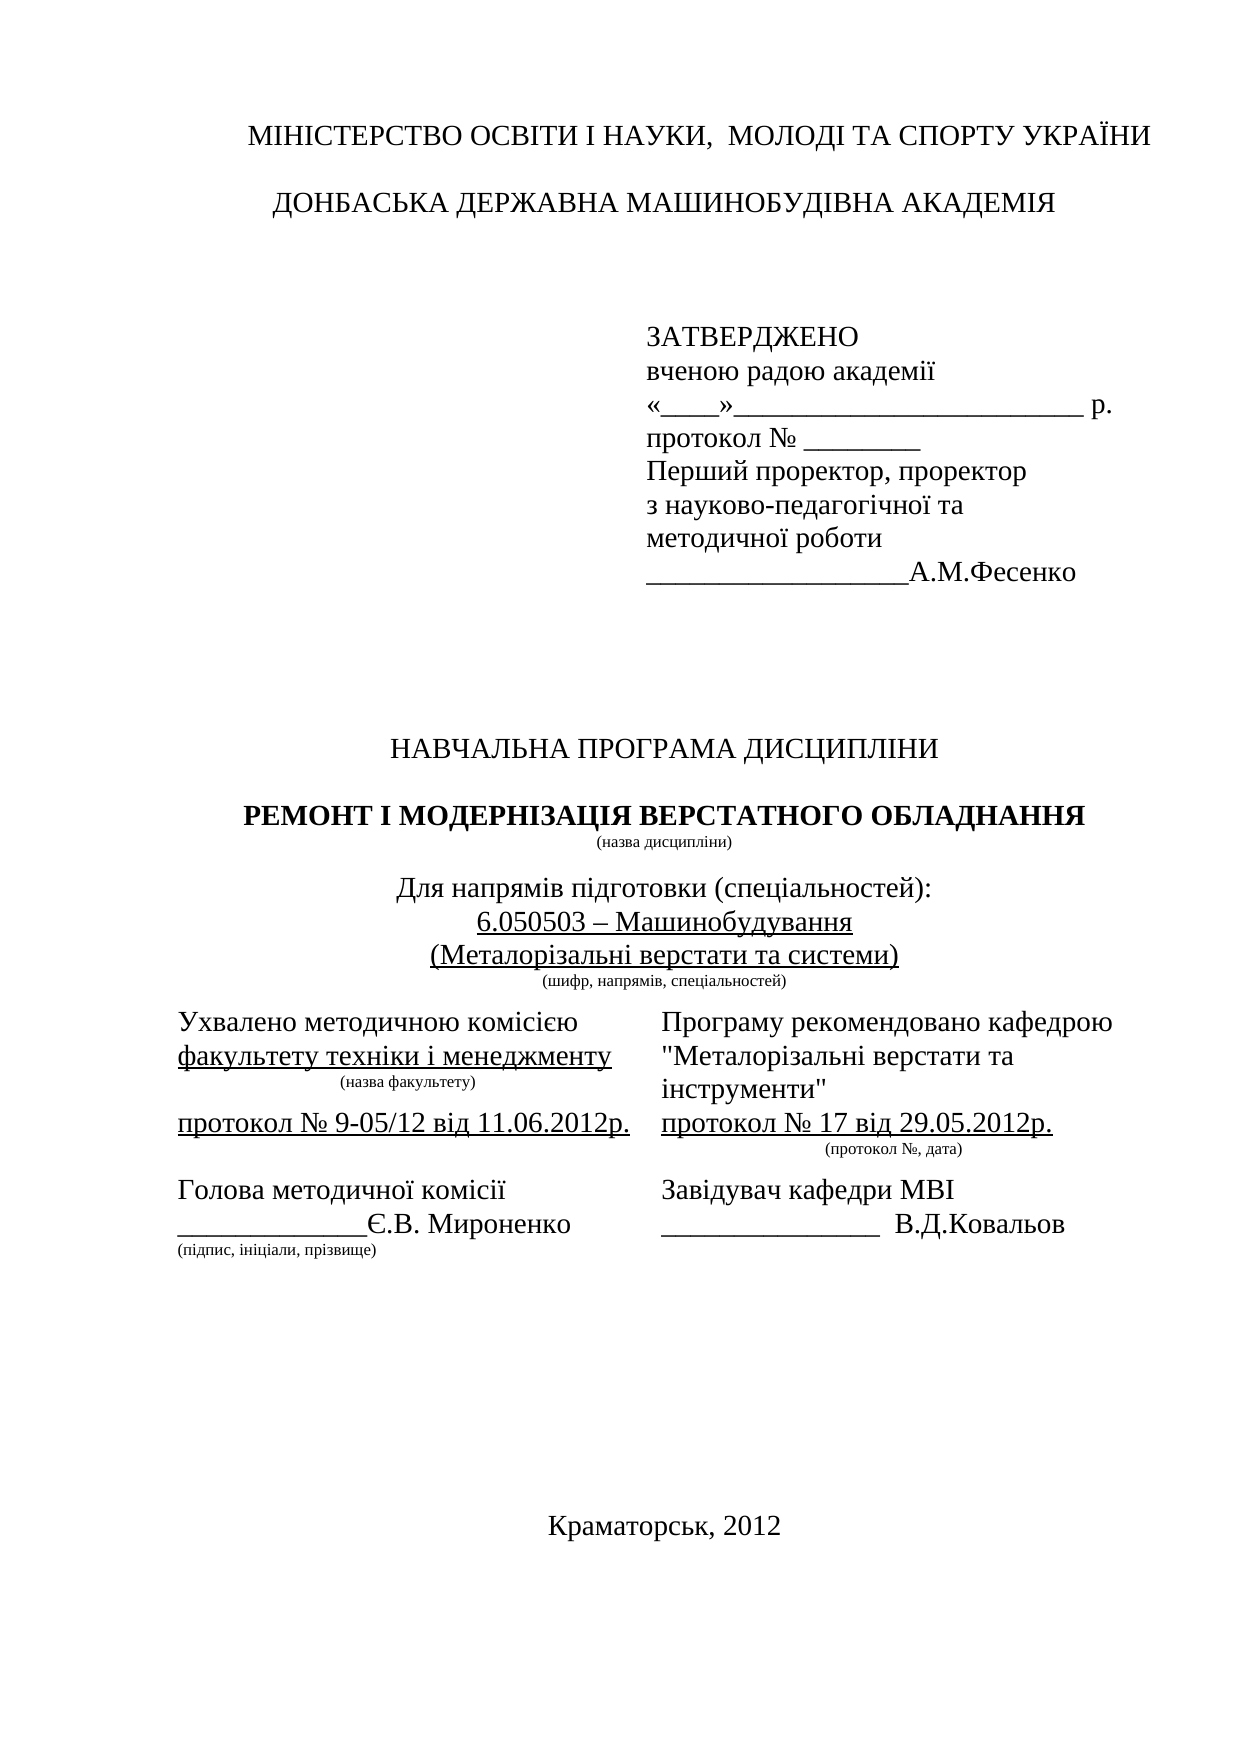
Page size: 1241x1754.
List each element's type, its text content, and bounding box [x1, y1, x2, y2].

text РЕМОНТ І МОДЕРНІЗАЦІЯ ВЕРСТАТНОГО ОБЛАДНАННЯ [177, 798, 1152, 832]
table_header Ухвалено методичною комісією факультету техніки і менеджменту (назва факультету) протокол № 9-05/12 від 11.06.2012р. Голова методичної комісії _____________Є.В. Мироненко (підпис, ініціали, прізвище) [166, 1005, 650, 1273]
text МІНІСТЕРСТВО ОСВІТИ І НАУКИ, МОЛОДІ ТА СПОРТУ УКРАЇНИ [177, 118, 1152, 152]
text (шифр, напрямів, спеціальностей) [177, 971, 1152, 1004]
text вченою радою академії [646, 353, 1152, 386]
text Для напрямів підготовки (спеціальностей): [177, 870, 1152, 904]
text з науково-педагогічної та [646, 487, 1152, 521]
table_header Програму рекомендовано кафедрою "Металорізальні верстати та інструменти" протокол № 17 від 29.05.2012р. (протокол №, дата) Завідувач кафедри МВІ _______________ В.Д.Ковальов [650, 1005, 1133, 1273]
text ДОНБАСЬКА ДЕРЖАВНА МАШИНОБУДІВНА АКАДЕМІЯ [177, 185, 1152, 219]
text (назва дисципліни) [177, 832, 1152, 851]
text НАВЧАЛЬНА ПРОГРАМА ДИСЦИПЛІНИ [177, 731, 1152, 765]
text ЗАТВЕРДЖЕНО [646, 319, 1152, 353]
text 6.050503 – Машинобудування [177, 904, 1152, 937]
text Перший проректор, проректор [646, 453, 1152, 487]
text методичної роботи [646, 521, 1152, 554]
text протокол № ________ [646, 420, 1152, 453]
text (Металорізальні верстати та системи) [177, 937, 1152, 971]
text «____»________________________ р. [646, 386, 1152, 420]
text __________________А.М.Фесенко [646, 554, 1152, 588]
text Краматорськ, 2012 [177, 1508, 1152, 1541]
